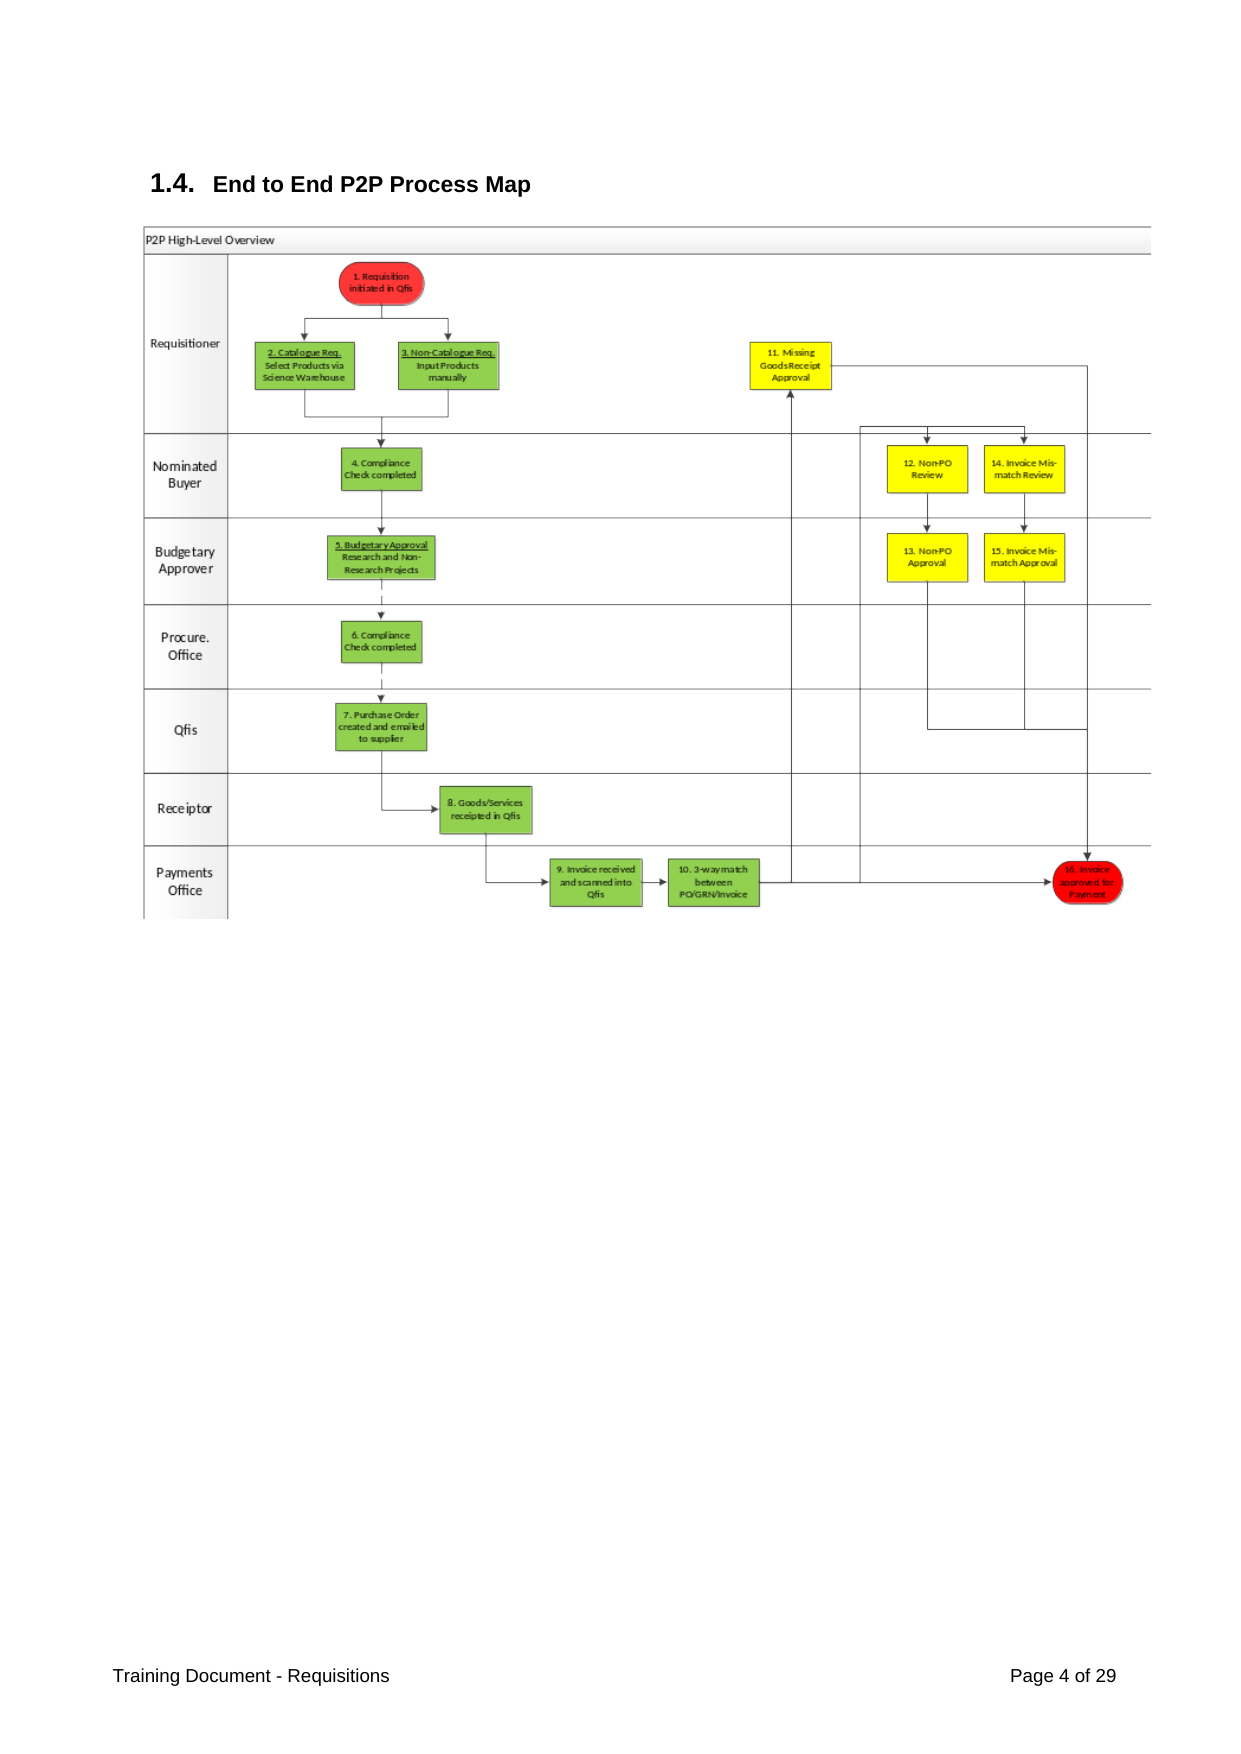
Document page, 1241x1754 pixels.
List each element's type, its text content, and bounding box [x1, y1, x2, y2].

subtitle End to End P2P Process Map [150, 167, 1122, 198]
